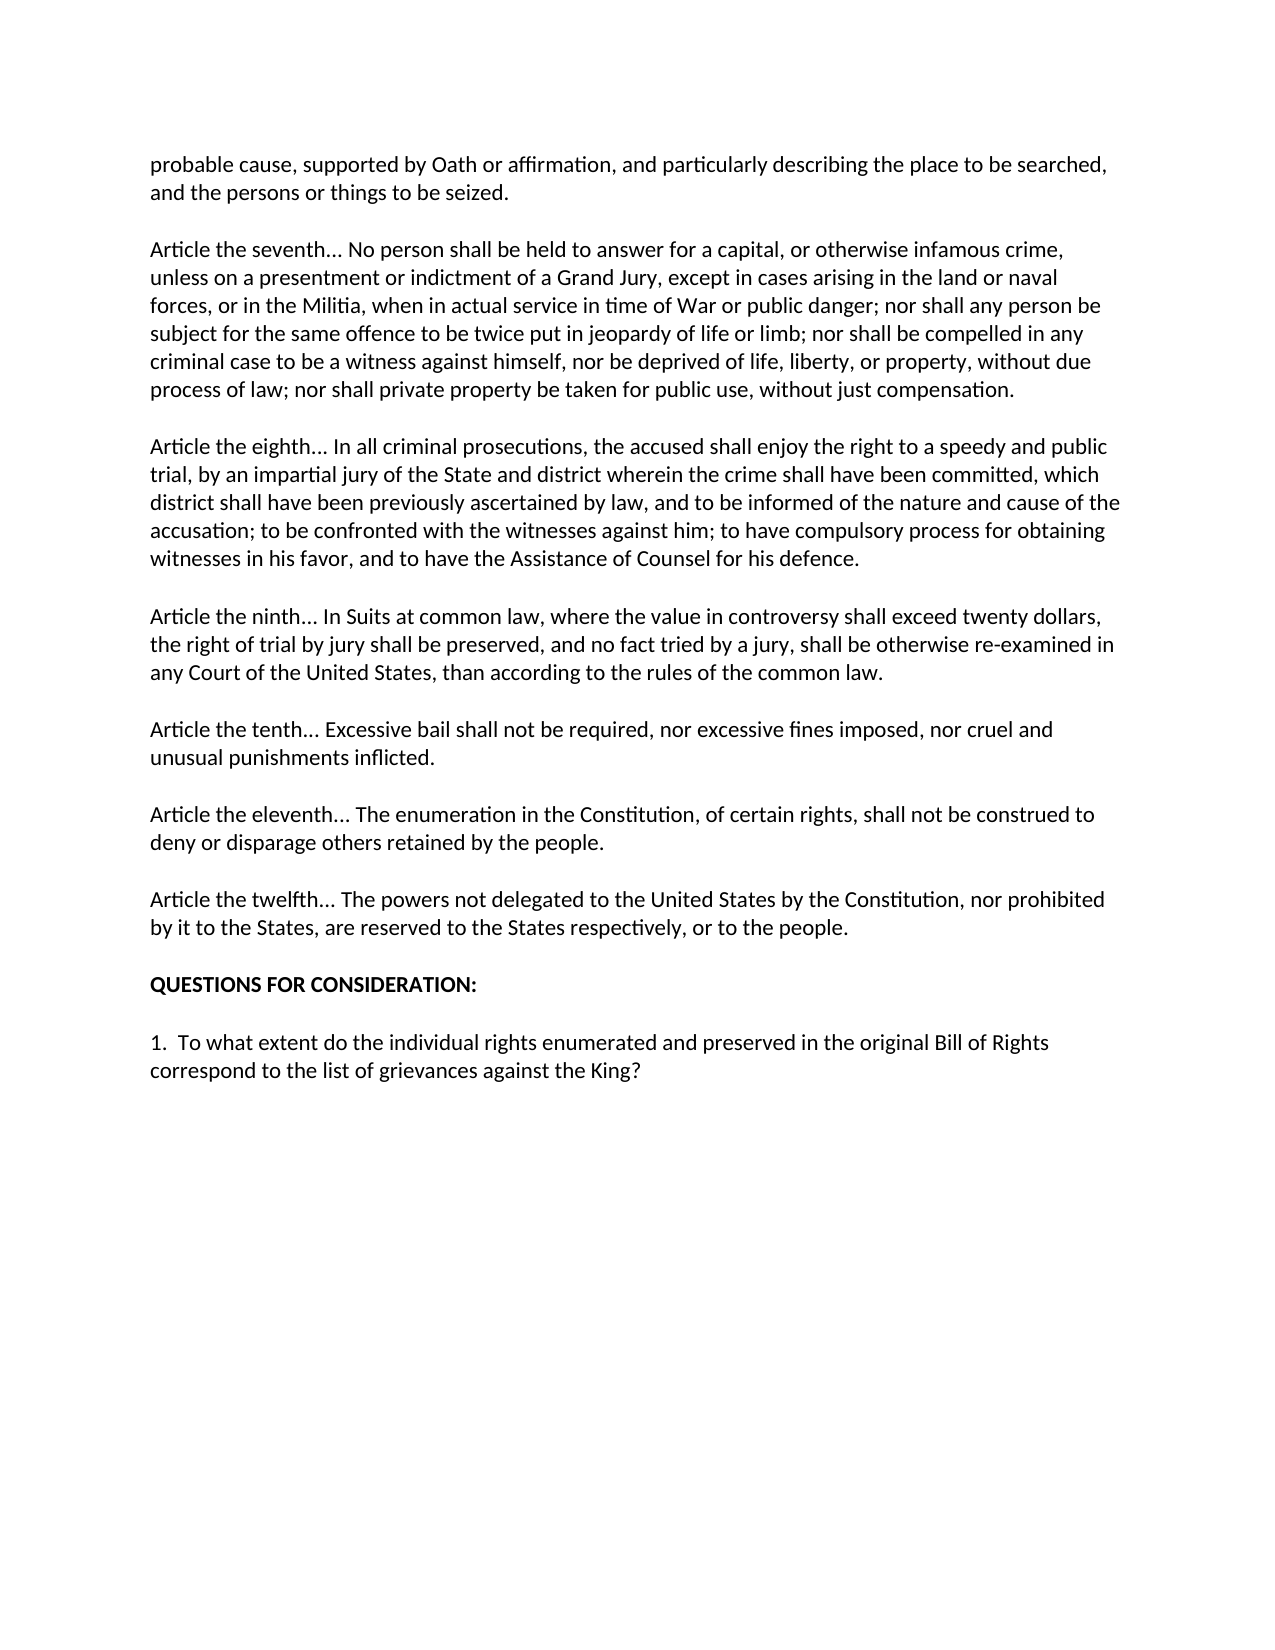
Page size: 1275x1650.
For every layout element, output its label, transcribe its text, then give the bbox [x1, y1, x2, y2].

text Article the ninth... In Suits at common law, where the value in controversy shall exceed twenty dollars, the right of trial by jury shall be preserved, and no fact tried by a jury, shall be otherwise re-examined in any Court of the United States, than according to the rules of the common law. [150, 602, 1125, 686]
text Article the eighth... In all criminal prosecutions, the accused shall enjoy the right to a speedy and public trial, by an impartial jury of the State and district wherein the crime shall have been committed, which district shall have been previously ascertained by law, and to be informed of the nature and cause of the accusation; to be confronted with the witnesses against him; to have compulsory process for obtaining witnesses in his favor, and to have the Assistance of Counsel for his defence. [150, 432, 1125, 573]
text Article the twelfth... The powers not delegated to the United States by the Constitution, nor prohibited by it to the States, are reserved to the States respectively, or to the people. [150, 885, 1125, 941]
text Article the seventh... No person shall be held to answer for a capital, or otherwise infamous crime, unless on a presentment or indictment of a Grand Jury, except in cases arising in the land or naval forces, or in the Militia, when in actual service in time of War or public danger; nor shall any person be subject for the same offence to be twice put in jeopardy of life or limb; nor shall be compelled in any criminal case to be a witness against himself, nor be deprived of life, liberty, or property, without due process of law; nor shall private property be taken for public use, without just compensation. [150, 235, 1125, 403]
text Article the eleventh... The enumeration in the Constitution, of certain rights, shall not be construed to deny or disparage others retained by the people. [150, 800, 1125, 856]
text Article the tenth... Excessive bail shall not be required, nor excessive fines imposed, nor cruel and unusual punishments inflicted. [150, 715, 1125, 771]
text 1. To what extent do the individual rights enumerated and preserved in the original Bill of Rights correspond to the list of grievances against the King? [150, 1028, 1125, 1084]
text QUESTIONS FOR CONSIDERATION: [150, 971, 1125, 999]
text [150, 150, 1125, 206]
